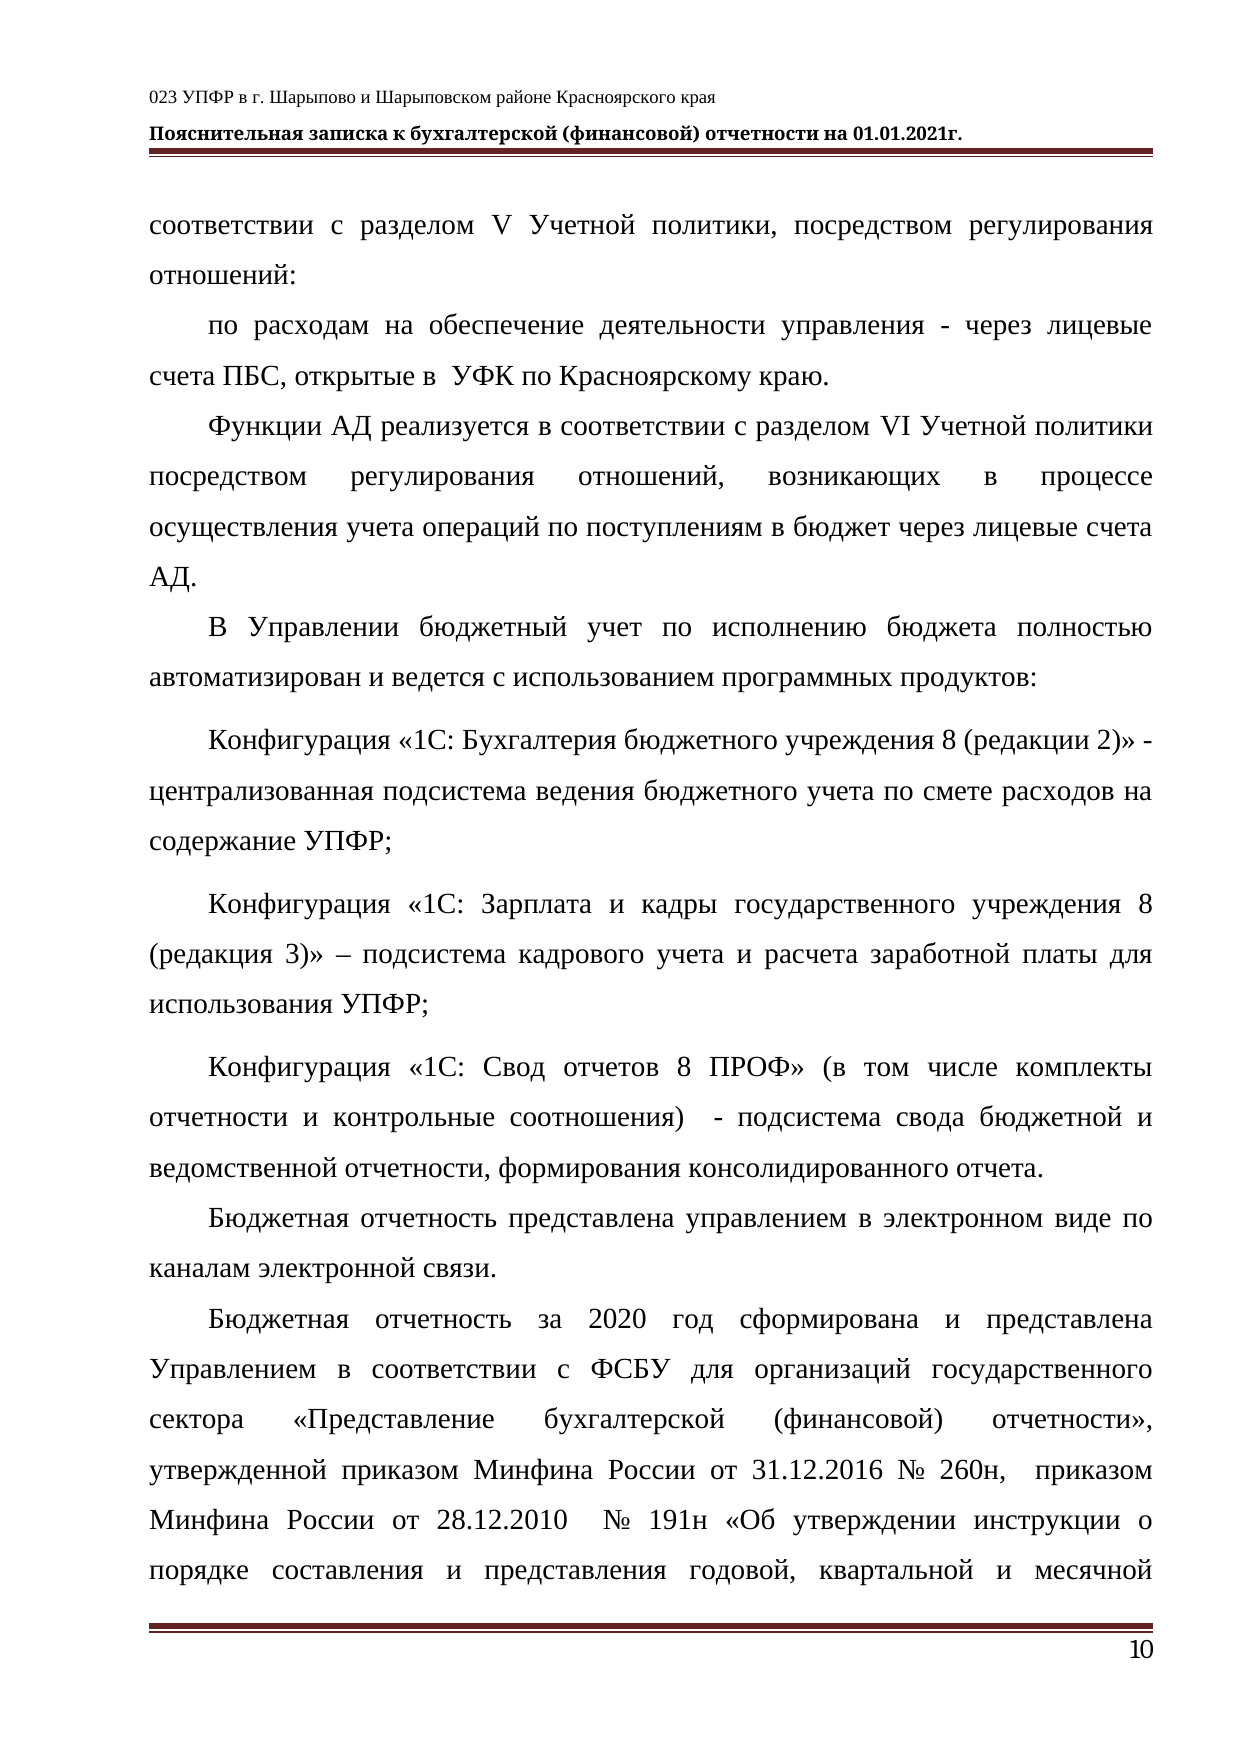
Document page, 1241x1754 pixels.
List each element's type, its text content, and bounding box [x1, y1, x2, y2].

text Функции АД реализуется в соответствии с разделом VI Учетной политики посредством регулирования отношений, возникающих в процессе осуществления учета операций по поступлениям в бюджет через лицевые счета АД. [149, 408, 1153, 592]
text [149, 207, 1153, 291]
text Конфигурация «1С: Свод отчетов 8 ПРОФ» (в том числе комплекты отчетности и контрольные соотношения) - подсистема свода бюджетной и ведомственной отчетности, формирования консолидированного отчета. [149, 1049, 1153, 1183]
text Бюджетная отчетность представлена управлением в электронном виде по каналам электронной связи. [149, 1200, 1153, 1284]
text Конфигурация «1С: Бухгалтерия бюджетного учреждения 8 (редакции 2)» - централизованная подсистема ведения бюджетного учета по смете расходов на содержание УПФР; [149, 722, 1153, 857]
text по расходам на обеспечение деятельности управления - через лицевые счета ПБС, открытые в УФК по Красноярскому краю. [149, 307, 1153, 391]
text В Управлении бюджетный учет по исполнению бюджета полностью автоматизирован и ведется с использованием программных продуктов: [149, 609, 1153, 693]
text Конфигурация «1С: Зарплата и кадры государственного учреждения 8 (редакция 3)» – подсистема кадрового учета и расчета заработной платы для использования УПФР; [149, 886, 1153, 1020]
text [149, 1301, 1153, 1586]
